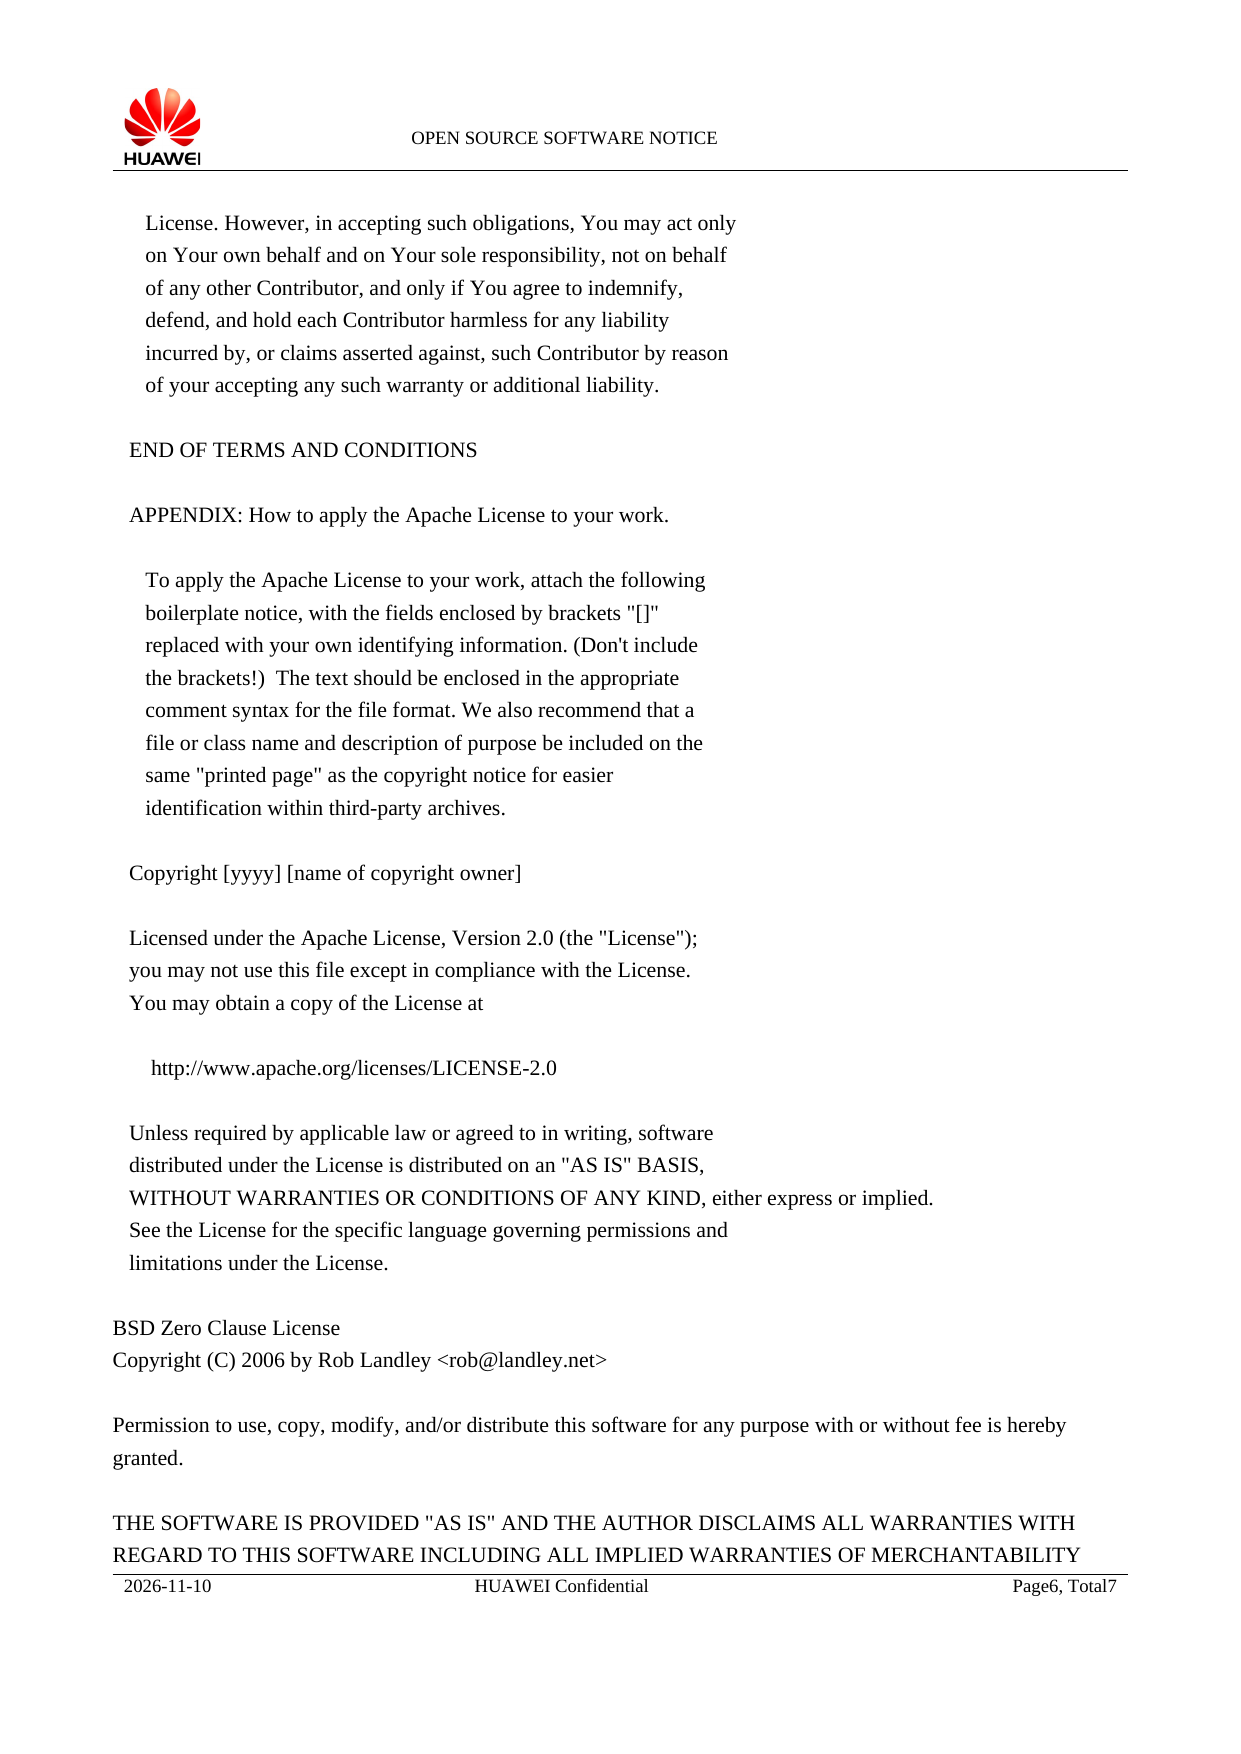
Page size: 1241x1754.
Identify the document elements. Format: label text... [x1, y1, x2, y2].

picture [124, 88, 201, 165]
